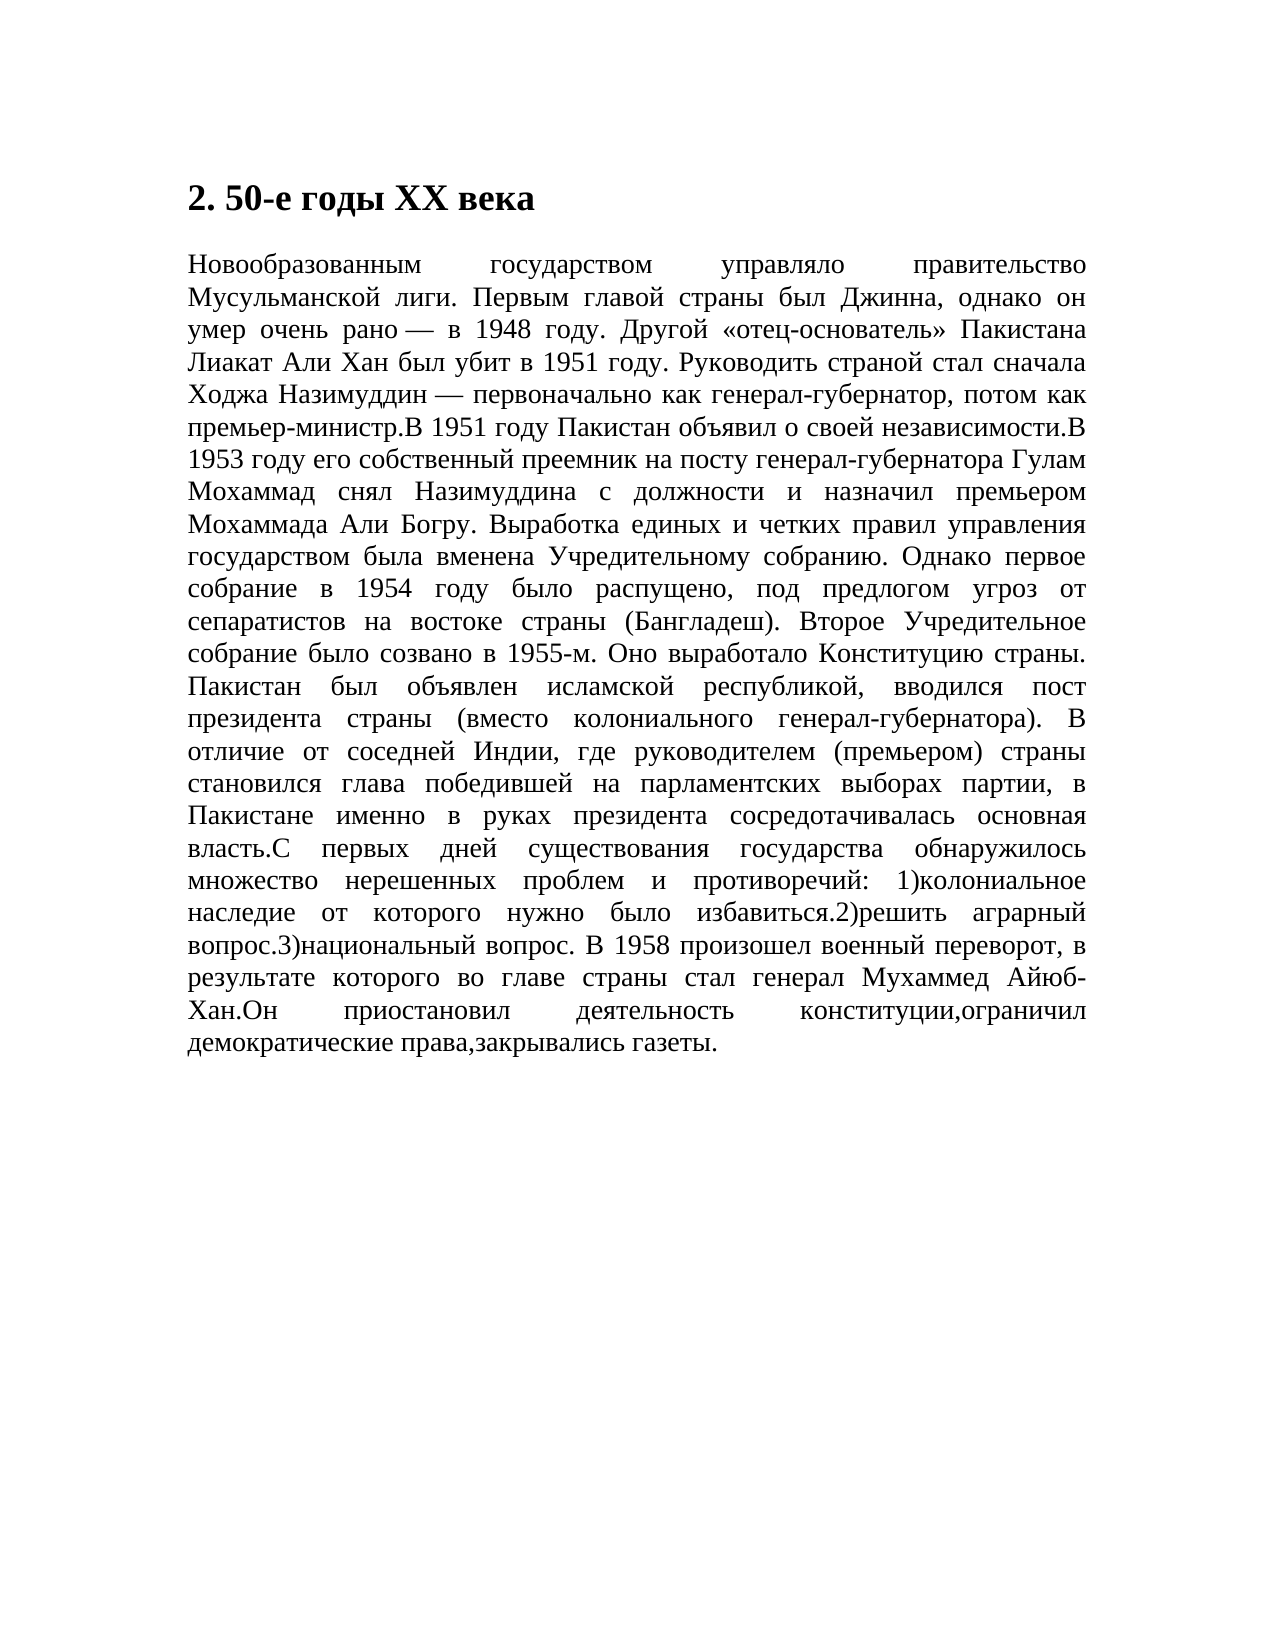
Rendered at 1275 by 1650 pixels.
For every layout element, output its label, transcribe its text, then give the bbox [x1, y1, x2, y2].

text Новообразованным государством управляло правительство Мусульманской лиги. Первым главой страны был Джинна, однако он умер очень рано — в 1948 году. Другой «отец-основатель» Пакистана Лиакат Али Хан был убит в 1951 году. Руководить страной стал сначала Ходжа Назимуддин — первоначально как генерал-губернатор, потом как премьер-министр.В 1951 году Пакистан объявил о своей независимости.В 1953 году его собственный преемник на посту генерал-губернатора Гулам Мохаммад снял Назимуддина с должности и назначил премьером Мохаммада Али Богру. Выработка единых и четких правил управления государством была вменена Учредительному собранию. Однако первое собрание в 1954 году было распущено, под предлогом угроз от сепаратистов на востоке страны (Бангладеш). Второе Учредительное собрание было созвано в 1955-м. Оно выработало Конституцию страны. Пакистан был объявлен исламской республикой, вводился пост президента страны (вместо колониального генерал-губернатора). В отличие от соседней Индии, где руководителем (премьером) страны становился глава победившей на парламентских выборах партии, в Пакистане именно в руках президента сосредотачивалась основная власть.С первых дней существования государства обнаружилось множество нерешенных проблем и противоречий: 1)колониальное наследие от которого нужно было избавиться.2)решить аграрный вопрос.3)национальный вопрос. В 1958 произошел военный переворот, в результате которого во главе страны стал генерал Мухаммед Айюб-Xан.Он приостановил деятельность конституции,ограничил демократические права,закрывались газеты. [187, 248, 1087, 1057]
list 2. 50-е годы XX века [187, 175, 1087, 218]
